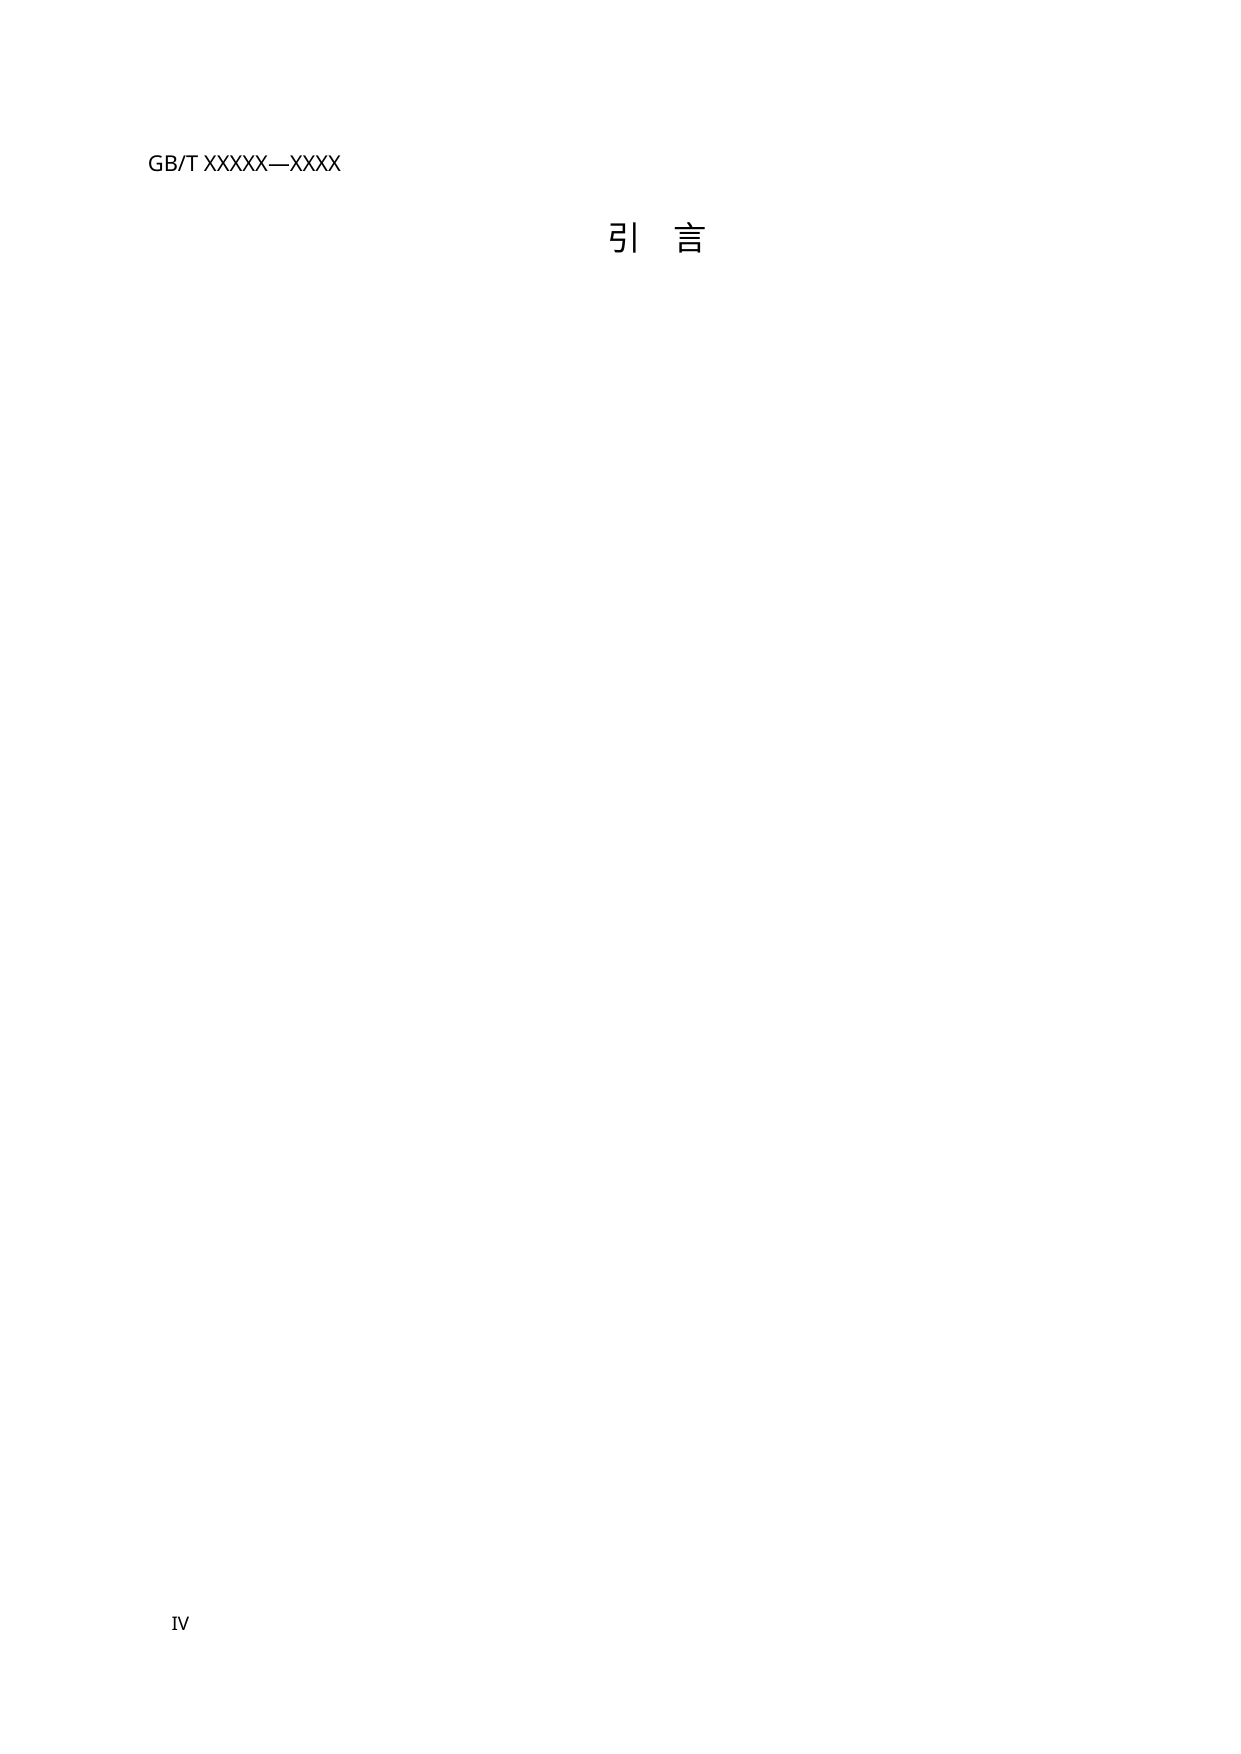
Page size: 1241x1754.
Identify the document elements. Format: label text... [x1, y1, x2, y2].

text 引言 [148, 204, 1122, 269]
